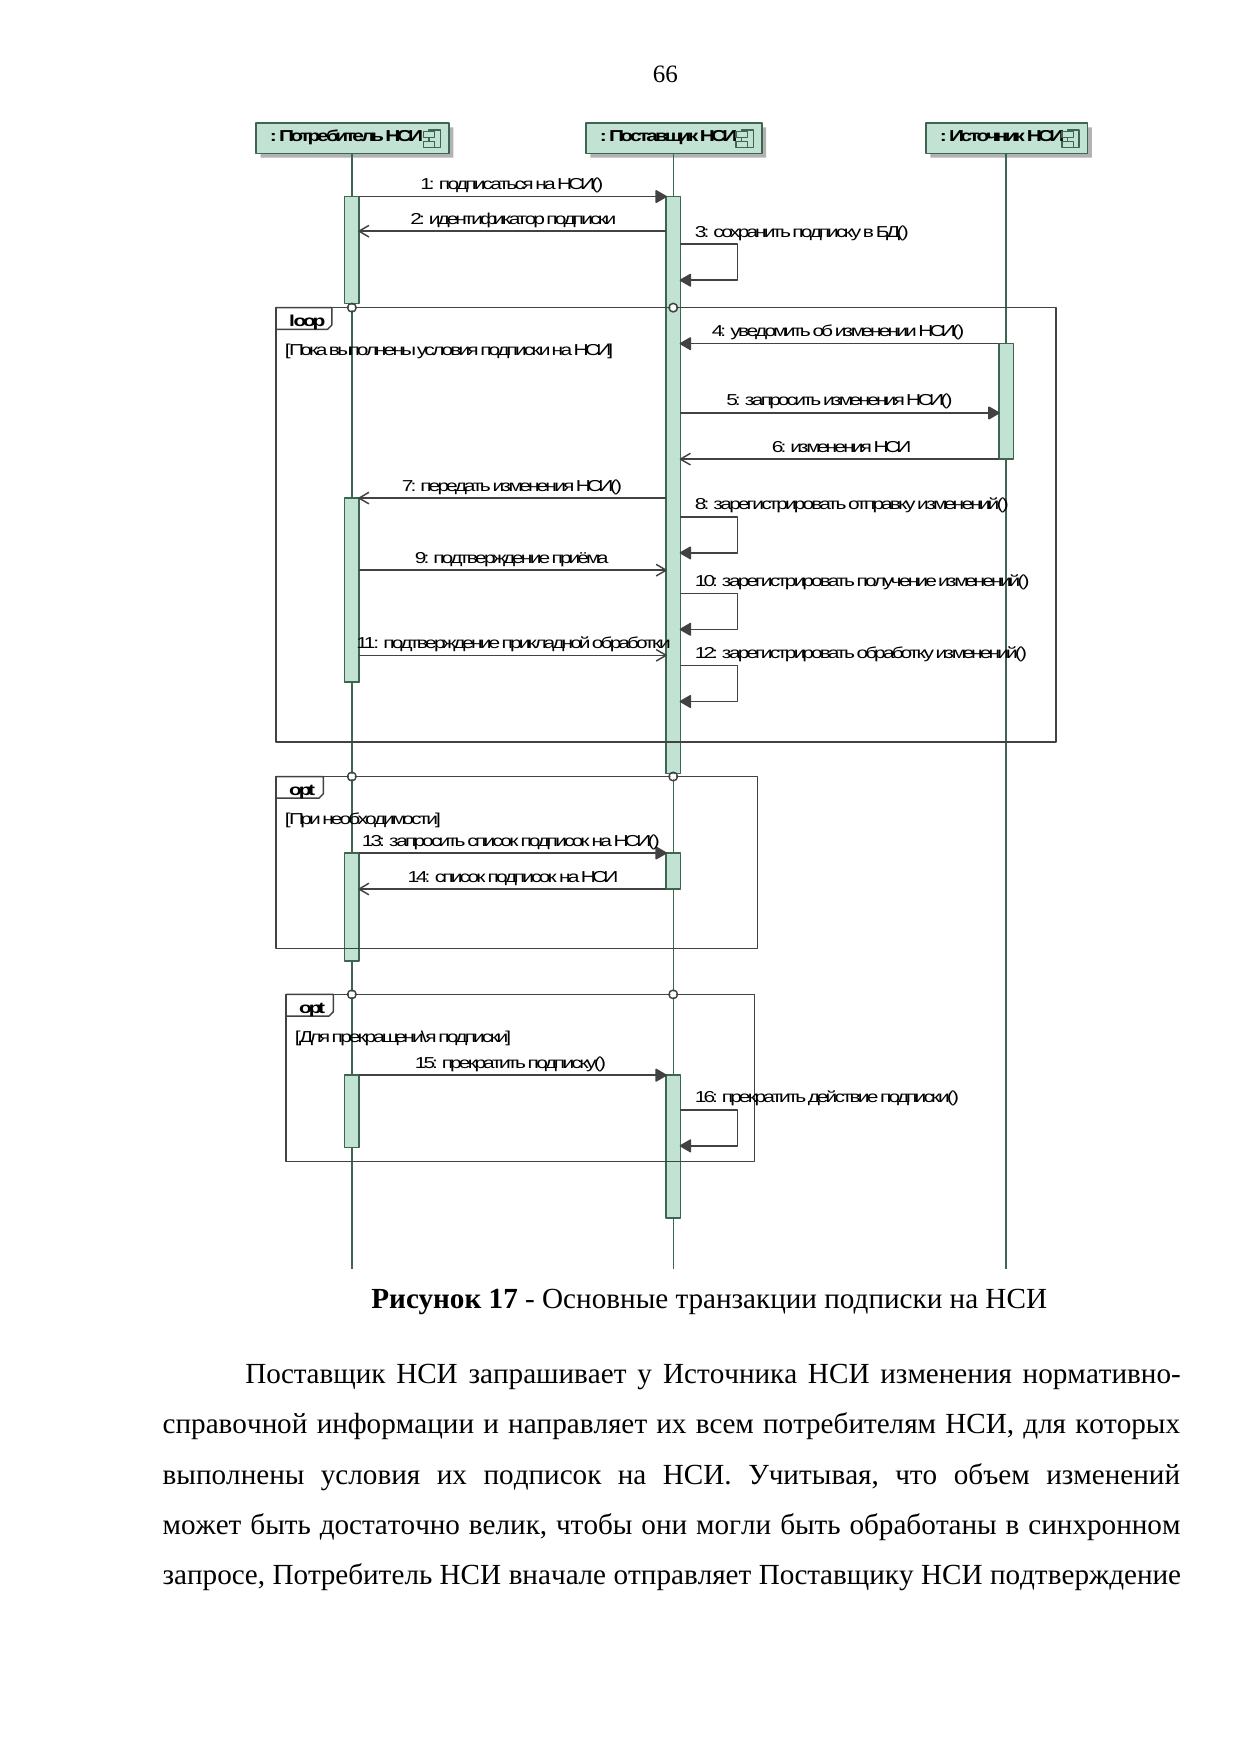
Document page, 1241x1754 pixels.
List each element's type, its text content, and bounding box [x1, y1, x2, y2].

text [162, 1356, 1181, 1591]
text - Основные транзакции подписки на НСИ [192, 1281, 1152, 1314]
